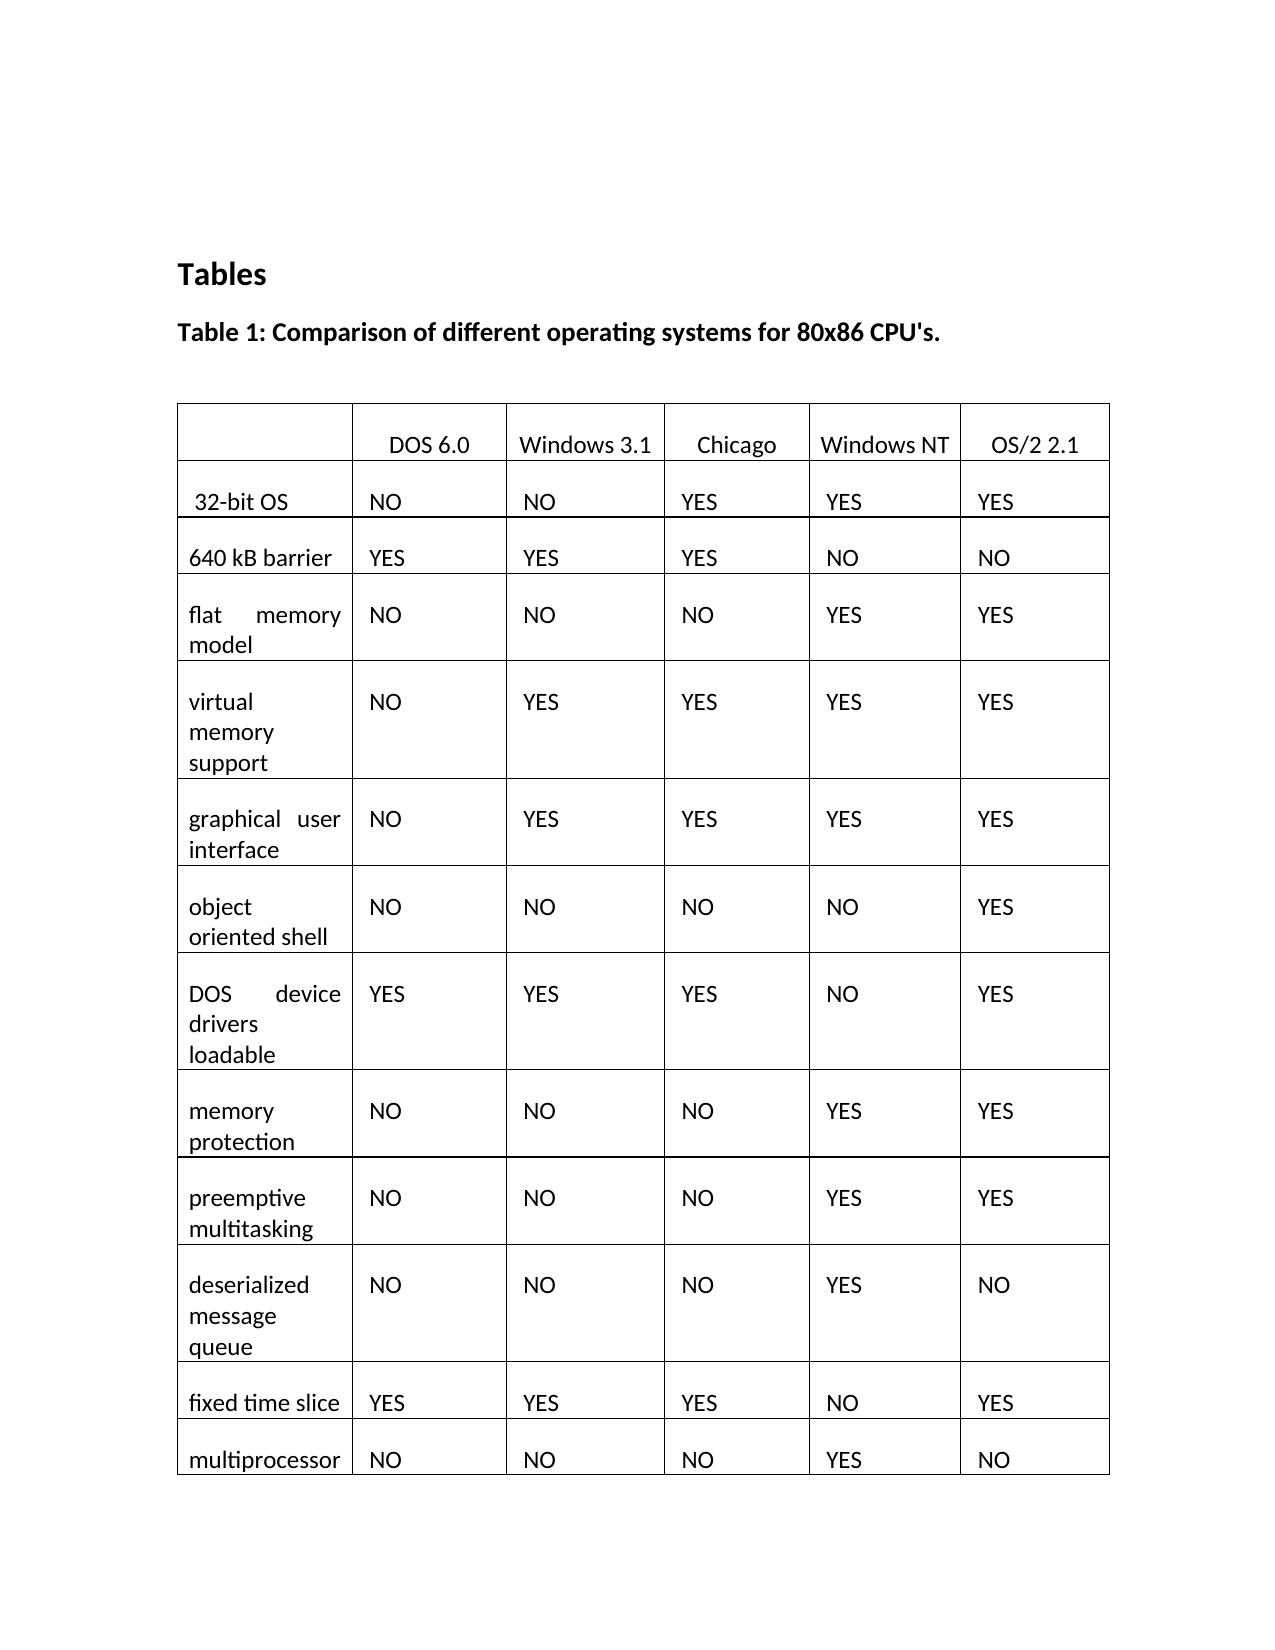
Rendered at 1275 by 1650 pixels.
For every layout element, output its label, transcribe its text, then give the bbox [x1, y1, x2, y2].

table_cell YES [507, 779, 664, 865]
table_cell NO [810, 1362, 960, 1418]
table_cell YES [507, 518, 664, 573]
table_cell NO [810, 518, 960, 573]
table_cell YES [507, 1362, 664, 1418]
table_cell YES [665, 1362, 809, 1418]
table_cell object oriented shell [178, 866, 352, 952]
table_cell graphical user interface [178, 779, 352, 865]
table_cell YES [961, 1362, 1109, 1418]
table_cell NO [353, 1245, 506, 1361]
table_cell YES [810, 1070, 960, 1156]
table_cell NO [353, 1158, 506, 1243]
table_cell DOS device drivers loadable [178, 953, 352, 1069]
table_cell YES [665, 779, 809, 865]
table_cell virtual memory support [178, 661, 352, 778]
table_cell YES [961, 1070, 1109, 1156]
table_cell NO [810, 953, 960, 1069]
table_cell 32-bit OS [178, 461, 352, 516]
table_cell NO [665, 1245, 809, 1361]
table_cell YES [810, 461, 960, 516]
table_cell YES [961, 779, 1109, 865]
table_cell NO [810, 866, 960, 952]
table_cell YES [353, 518, 506, 573]
table_cell memory protection [178, 1070, 352, 1156]
table_cell NO [961, 518, 1109, 573]
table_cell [178, 1419, 352, 1474]
table_cell deserialized message queue [178, 1245, 352, 1361]
table_cell fixed time slice [178, 1362, 352, 1418]
table_header DOS 6.0 [353, 404, 506, 460]
table_cell NO [665, 1419, 809, 1474]
table_cell YES [810, 1245, 960, 1361]
table_cell NO [665, 574, 809, 660]
table_cell NO [353, 779, 506, 865]
table_cell YES [961, 866, 1109, 952]
table_cell YES [353, 953, 506, 1069]
table_header Windows NT [810, 404, 960, 460]
table_cell YES [665, 953, 809, 1069]
table_cell NO [507, 1245, 664, 1361]
table_cell YES [961, 661, 1109, 778]
table_cell YES [961, 953, 1109, 1069]
table_cell NO [507, 1070, 664, 1156]
table_cell preemptive multitasking [178, 1158, 352, 1243]
table_cell 640 kB barrier [178, 518, 352, 573]
table_cell NO [353, 461, 506, 516]
table_cell YES [665, 461, 809, 516]
table_cell YES [507, 953, 664, 1069]
table_cell flat memory model [178, 574, 352, 660]
table_cell YES [810, 779, 960, 865]
table_cell YES [810, 574, 960, 660]
table_cell NO [507, 1419, 664, 1474]
table_cell YES [507, 661, 664, 778]
table_cell NO [353, 661, 506, 778]
table_cell YES [961, 461, 1109, 516]
table_cell NO [665, 866, 809, 952]
table_cell NO [961, 1245, 1109, 1361]
table_cell NO [353, 1070, 506, 1156]
table_cell NO [961, 1419, 1109, 1474]
table_cell YES [665, 661, 809, 778]
table_cell NO [665, 1158, 809, 1243]
table_cell NO [507, 461, 664, 516]
table_cell NO [353, 866, 506, 952]
table_cell NO [507, 1158, 664, 1243]
table_cell YES [810, 661, 960, 778]
subtitle Table 1: Comparison of different operating systems for 80x86 CPU's. [177, 315, 1098, 348]
table_cell NO [353, 574, 506, 660]
table_cell NO [353, 1419, 506, 1474]
table_cell YES [961, 1158, 1109, 1243]
table_cell YES [810, 1419, 960, 1474]
table_cell YES [353, 1362, 506, 1418]
table_cell YES [810, 1158, 960, 1243]
table_header [178, 404, 352, 460]
table_cell NO [507, 574, 664, 660]
table_cell YES [665, 518, 809, 573]
table_header Windows 3.1 [507, 404, 664, 460]
table_cell NO [665, 1070, 809, 1156]
table_cell YES [961, 574, 1109, 660]
table_header Chicago [665, 404, 809, 460]
subtitle Tables [177, 253, 1098, 294]
table_header OS/2 2.1 [961, 404, 1109, 460]
table_cell NO [507, 866, 664, 952]
